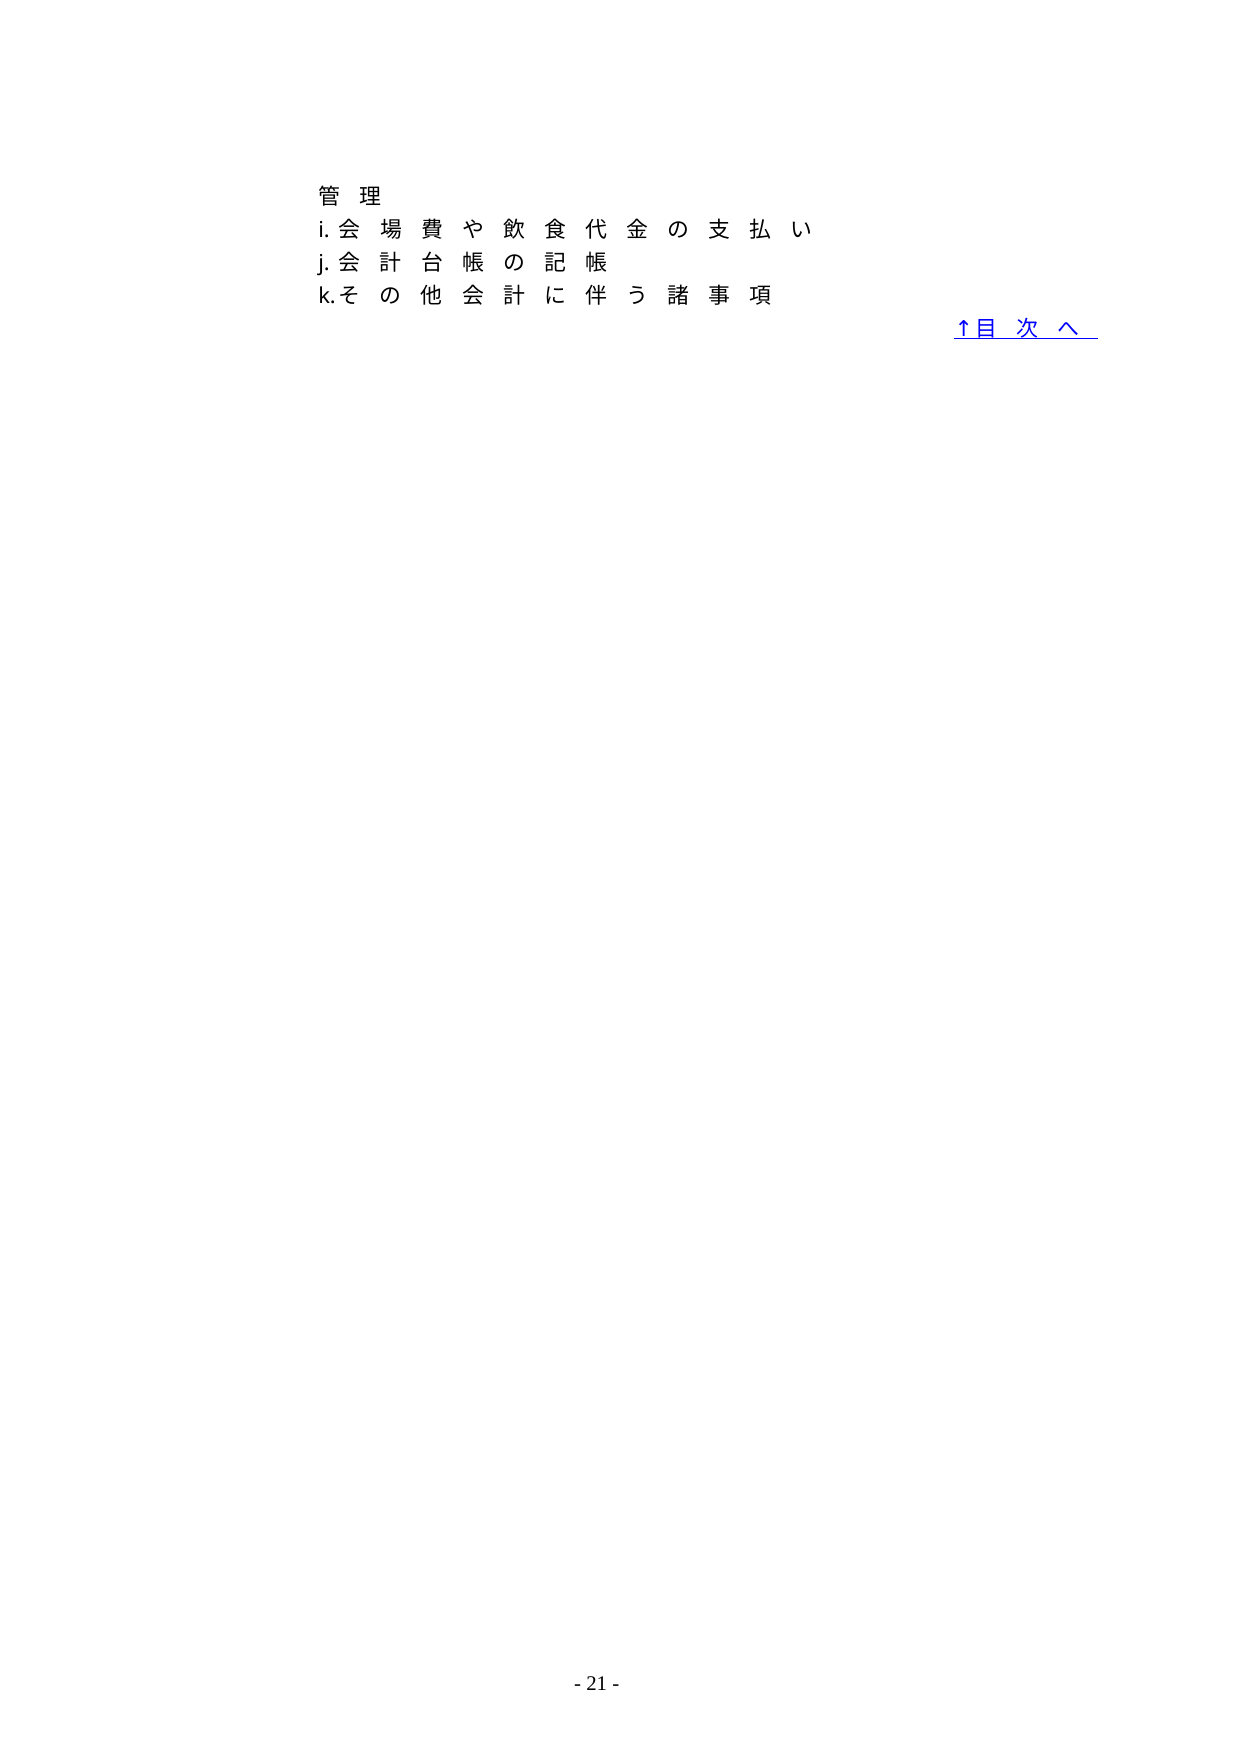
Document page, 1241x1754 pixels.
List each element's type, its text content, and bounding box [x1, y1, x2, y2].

text j.会計台帳の記帳 [318, 244, 1098, 277]
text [318, 179, 1098, 212]
text k.その他会計に伴う諸事項 [318, 277, 1098, 310]
text i.会場費や飲食代金の支払い [318, 212, 1098, 244]
text ↑目次へ [154, 310, 1098, 343]
